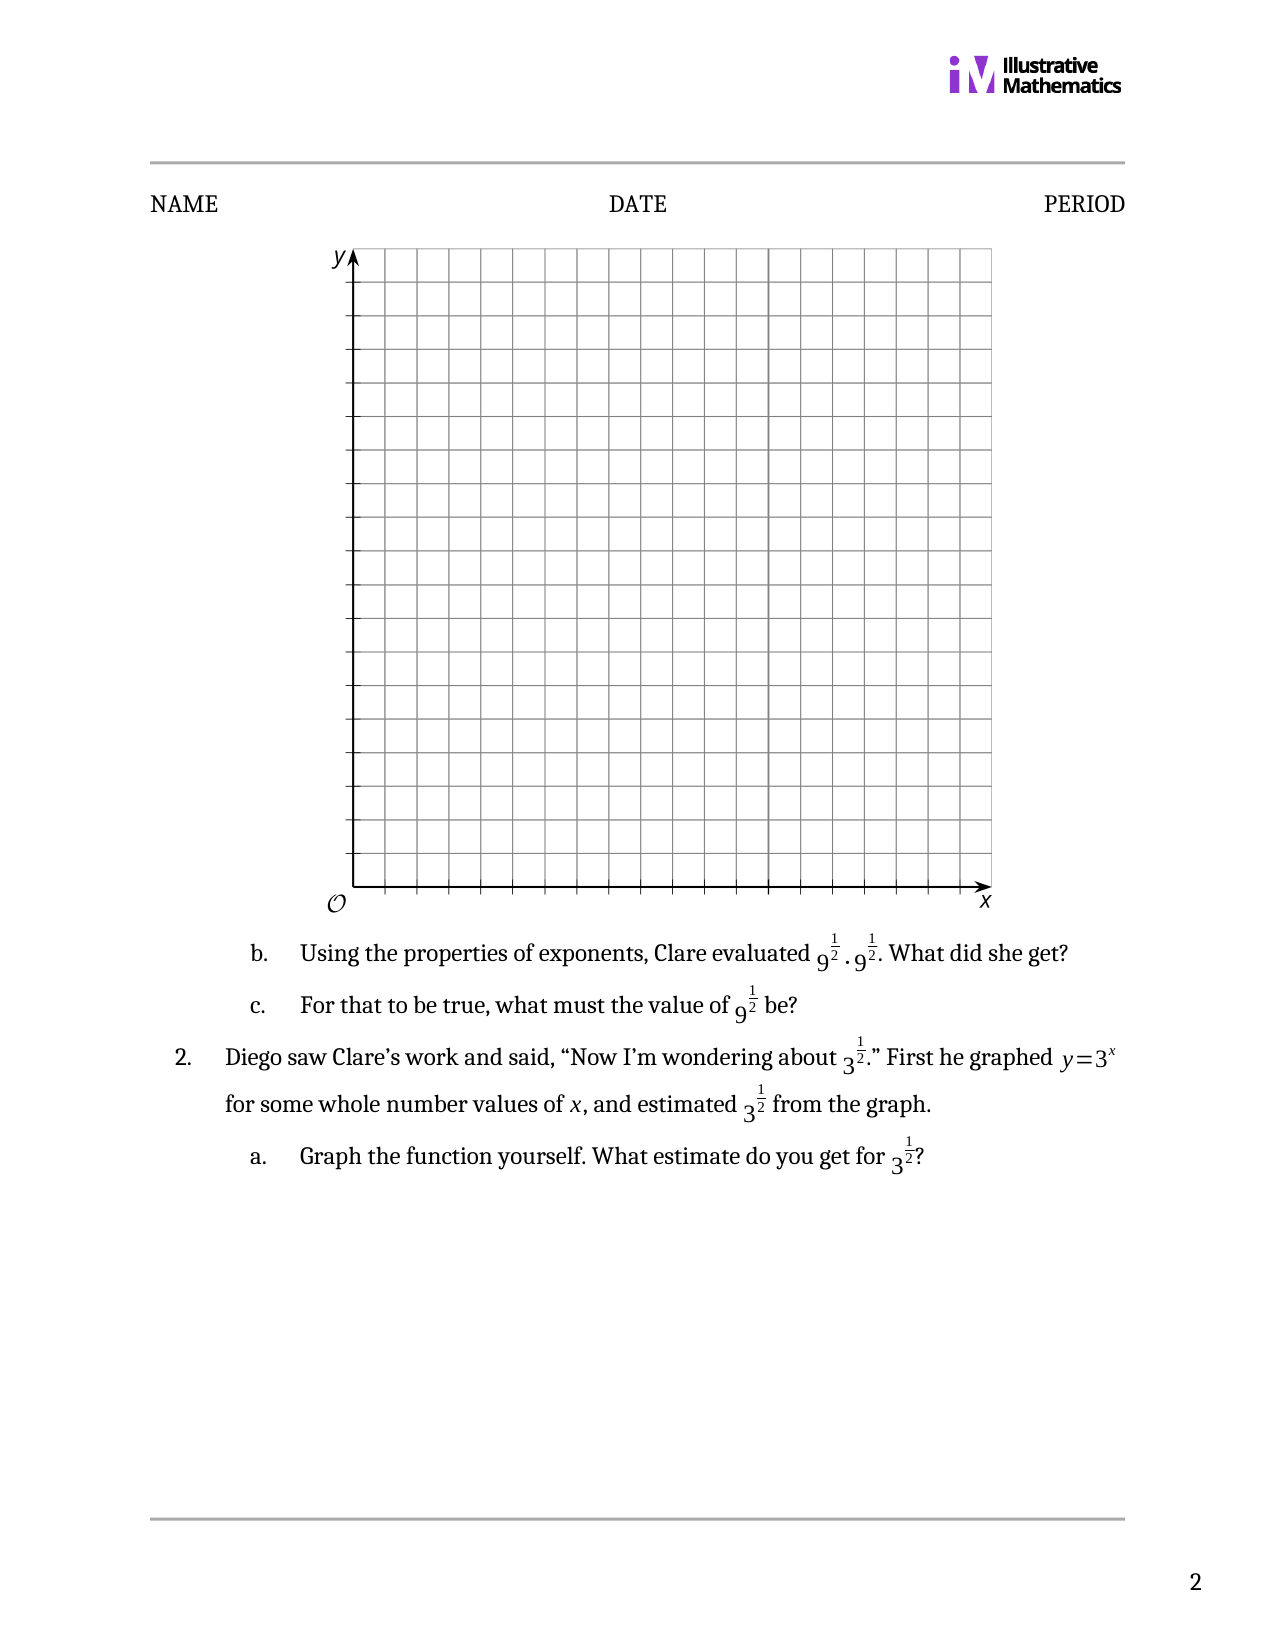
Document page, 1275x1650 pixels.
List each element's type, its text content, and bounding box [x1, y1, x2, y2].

list For that to be true, what must the value of be? [250, 981, 1125, 1029]
picture [949, 55, 1121, 93]
list Using the properties of exponents, Clare evaluated . What did she get? [250, 929, 1125, 977]
list Diego saw Clare’s work and said, “Now I’m wondering about .” First he graphed for some whole number values of , and estimated from the graph. [175, 1033, 1125, 1129]
list Graph the function yourself. What estimate do you get for ? [250, 1133, 1125, 1181]
picture [318, 247, 993, 920]
